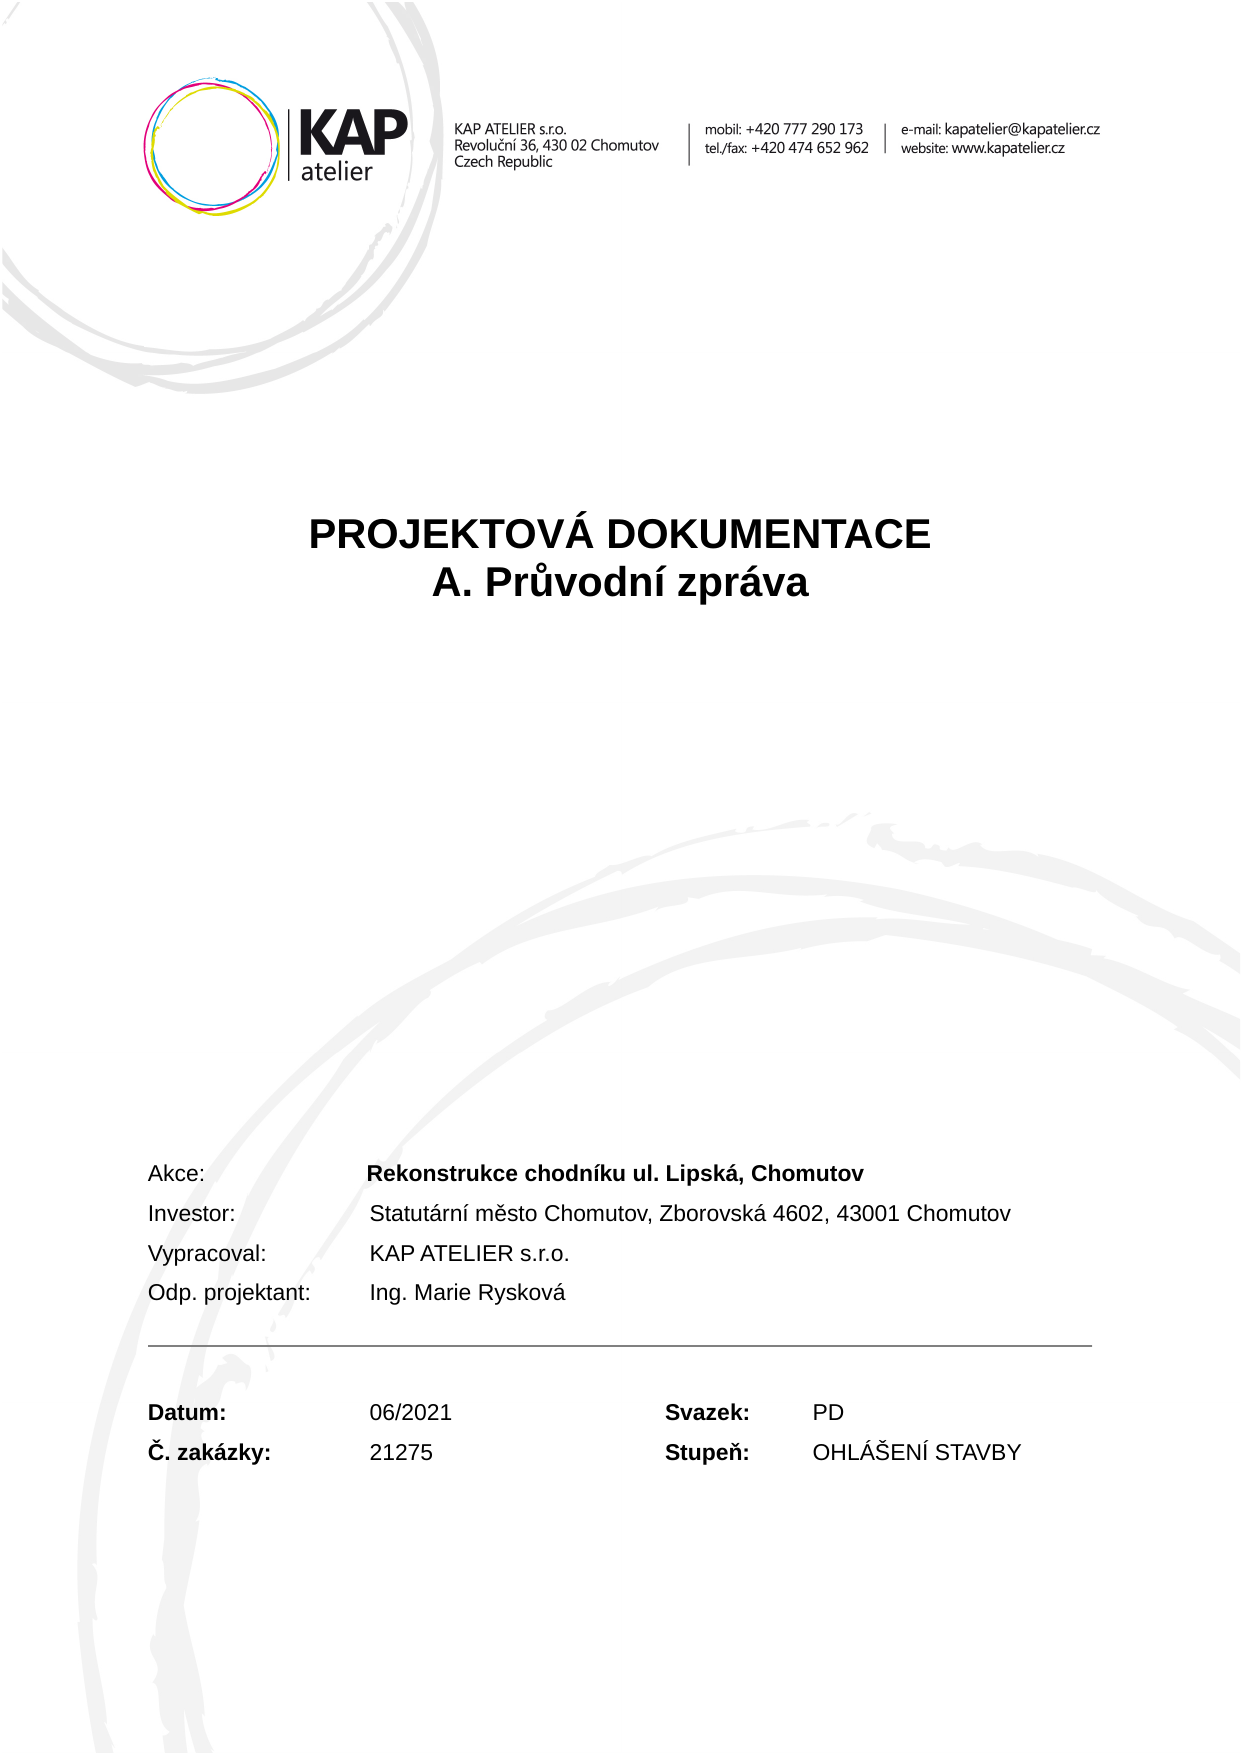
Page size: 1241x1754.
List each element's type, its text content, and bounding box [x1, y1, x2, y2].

text Č. zakázky: 21275 Stupeň: OHLÁŠENÍ STAVBY [148, 1439, 1092, 1465]
text Odp. projektant: Ing. Marie Rysková [148, 1279, 1092, 1306]
text Datum: 06/2021 Svazek: PD [148, 1399, 1092, 1426]
text A. Průvodní zpráva [148, 557, 1092, 605]
picture [2, 2, 1241, 1753]
text Vypracoval: KAP ATELIER s.r.o. [148, 1240, 1092, 1266]
text Investor: Statutární město Chomutov, Zborovská 4602, 43001 Chomutov [148, 1200, 1092, 1227]
text PROJEKTOVÁ DOKUMENTACE [148, 509, 1092, 557]
text Akce: Rekonstrukce chodníku ul. Lipská, Chomutov [148, 1160, 1092, 1186]
